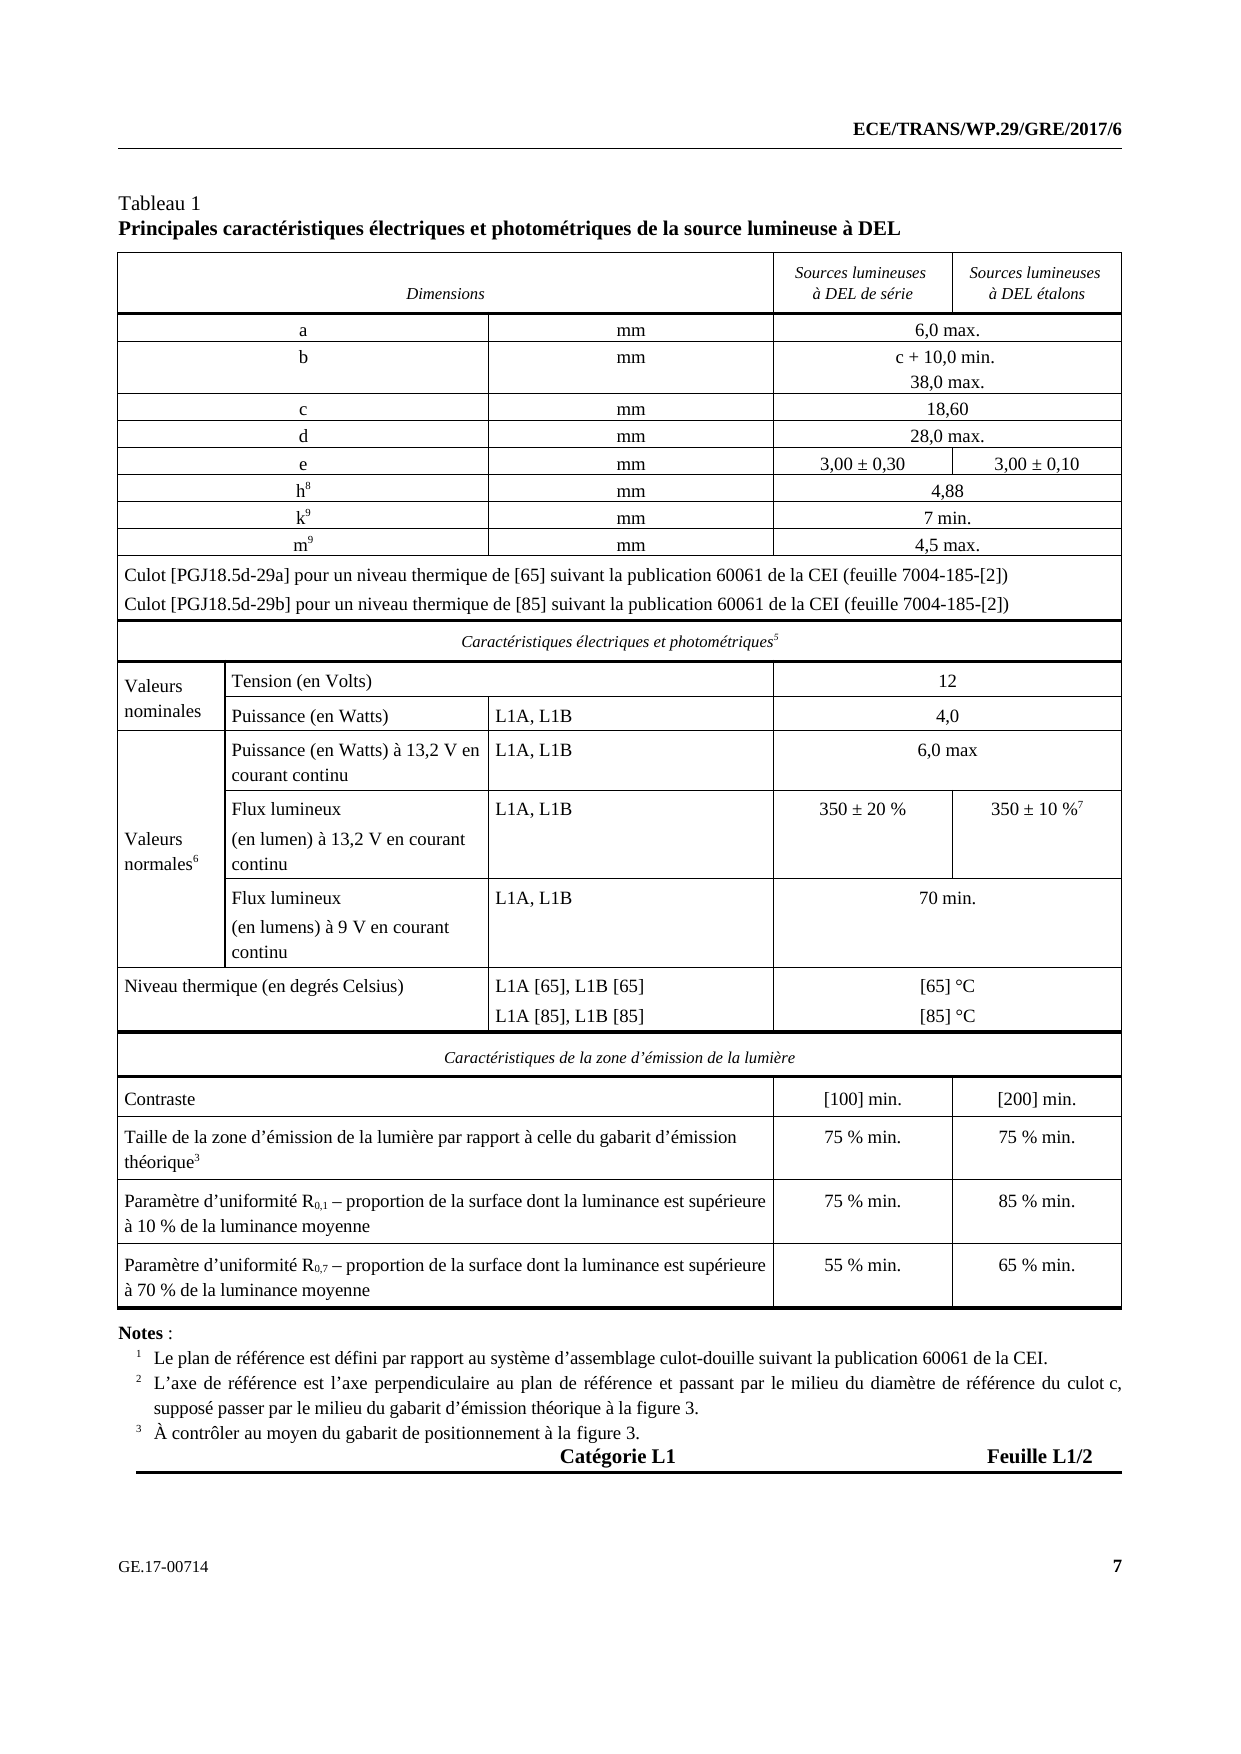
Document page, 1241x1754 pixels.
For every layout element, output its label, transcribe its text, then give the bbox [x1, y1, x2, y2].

table_header Sources lumineuses à DEL de série [774, 253, 952, 312]
table_cell [200] min. [953, 1078, 1121, 1116]
table_cell [65] °C [85] °C [774, 968, 1121, 1030]
table_cell c + 10,0 min. 38,0 max. [774, 342, 1121, 393]
table_cell h8 [118, 475, 488, 501]
table_cell m9 [118, 529, 488, 555]
table_cell L1A, L1B [489, 791, 773, 878]
table_cell mm [489, 529, 773, 555]
table_cell 70 min. [774, 879, 1121, 967]
table_cell [100] min. [774, 1078, 952, 1116]
table_cell a [118, 315, 488, 341]
table_cell k9 [118, 502, 488, 528]
table_cell Flux lumineux (en lumens) à 9 V en courant continu [226, 879, 488, 967]
table_cell Paramètre d’uniformité R0,7 – proportion de la surface dont la luminance est supérieure à 70 % de la luminance moyenne [118, 1244, 773, 1306]
table_cell Valeurs normales6 [118, 731, 224, 967]
table_cell b [118, 342, 488, 393]
table_cell mm [489, 342, 773, 393]
table_cell L1A, L1B [489, 731, 773, 790]
table_cell mm [489, 475, 773, 501]
table_cell mm [489, 421, 773, 447]
text Catégorie L1 Feuille L1/2 [136, 1443, 1122, 1471]
table_cell Caractéristiques de la zone d’émission de la lumière [118, 1034, 1121, 1075]
text Tableau 1 [118, 190, 1122, 215]
table_cell 55 % min. [774, 1244, 952, 1306]
table_cell 75 % min. [774, 1117, 952, 1179]
table_cell 65 % min. [953, 1244, 1121, 1306]
table_cell 7 min. [774, 502, 1121, 528]
table_cell 4,88 [774, 475, 1121, 501]
text 2 L’axe de référence est l’axe perpendiculaire au plan de référence et passant par le milieu du diamètre de référence du culot c, supposé passer par le milieu du gabarit d’émission théorique à la figure 3. [136, 1368, 1122, 1418]
text 1 Le plan de référence est défini par rapport au système d’assemblage culot-douille suivant la publication 60061 de la CEI. [136, 1343, 1122, 1368]
table_cell 3,00 ± 0,10 [953, 448, 1121, 474]
table_cell Culot [PGJ18.5d-29a] pour un niveau thermique de [65] suivant la publication 60061 de la CEI (feuille 7004-185-[2]) Culot [PGJ18.5d-29b] pour un niveau thermique de [85] suivant la publication 60061 de la CEI (feuille 7004-185-[2]) [118, 556, 1121, 619]
table_cell Caractéristiques électriques et photométriques5 [118, 622, 1121, 659]
table_cell L1A [65], L1B [65] L1A [85], L1B [85] [489, 968, 773, 1030]
table_header Dimensions [118, 253, 773, 312]
table_cell 75 % min. [953, 1117, 1121, 1179]
table_cell L1A, L1B [489, 697, 773, 730]
table_cell Taille de la zone d’émission de la lumière par rapport à celle du gabarit d’émission théorique3 [118, 1117, 773, 1179]
table_cell 75 % min. [774, 1180, 952, 1243]
table_cell 6,0 max [774, 731, 1121, 790]
table_cell mm [489, 502, 773, 528]
table_cell 12 [774, 663, 1121, 696]
table_cell 28,0 max. [774, 421, 1121, 447]
table_cell 85 % min. [953, 1180, 1121, 1243]
table_cell Flux lumineux (en lumen) à 13,2 V en courant continu [226, 791, 488, 878]
text Principales caractéristiques électriques et photométriques de la source lumineuse à DEL [118, 215, 1122, 240]
table_cell 350 ± 20 % [774, 791, 952, 878]
text 3 À contrôler au moyen du gabarit de positionnement à la figure 3. [136, 1418, 1122, 1443]
table_cell e [118, 448, 488, 474]
table_cell Paramètre d’uniformité R0,1 – proportion de la surface dont la luminance est supérieure à 10 % de la luminance moyenne [118, 1180, 773, 1243]
table_cell 3,00 ± 0,30 [774, 448, 952, 474]
table_cell Valeurs nominales [118, 663, 224, 730]
table_cell 4,0 [774, 697, 1121, 730]
table_cell Contraste [118, 1078, 773, 1116]
table_cell mm [489, 448, 773, 474]
table_cell Tension (en Volts) [226, 663, 773, 696]
table_cell 18,60 [774, 394, 1121, 420]
table_cell 4,5 max. [774, 529, 1121, 555]
table_cell 6,0 max. [774, 315, 1121, 341]
table_cell Puissance (en Watts) [226, 697, 488, 730]
table_cell d [118, 421, 488, 447]
table_header Sources lumineuses à DEL étalons [953, 253, 1121, 312]
table_cell Niveau thermique (en degrés Celsius) [118, 968, 488, 1030]
table_cell Puissance (en Watts) à 13,2 V en courant continu [226, 731, 488, 790]
table_cell c [118, 394, 488, 420]
text Notes : [118, 1322, 1004, 1343]
table_cell L1A, L1B [489, 879, 773, 967]
table_cell mm [489, 394, 773, 420]
table_cell 350 ± 10 %7 [953, 791, 1121, 878]
table_cell mm [489, 315, 773, 341]
